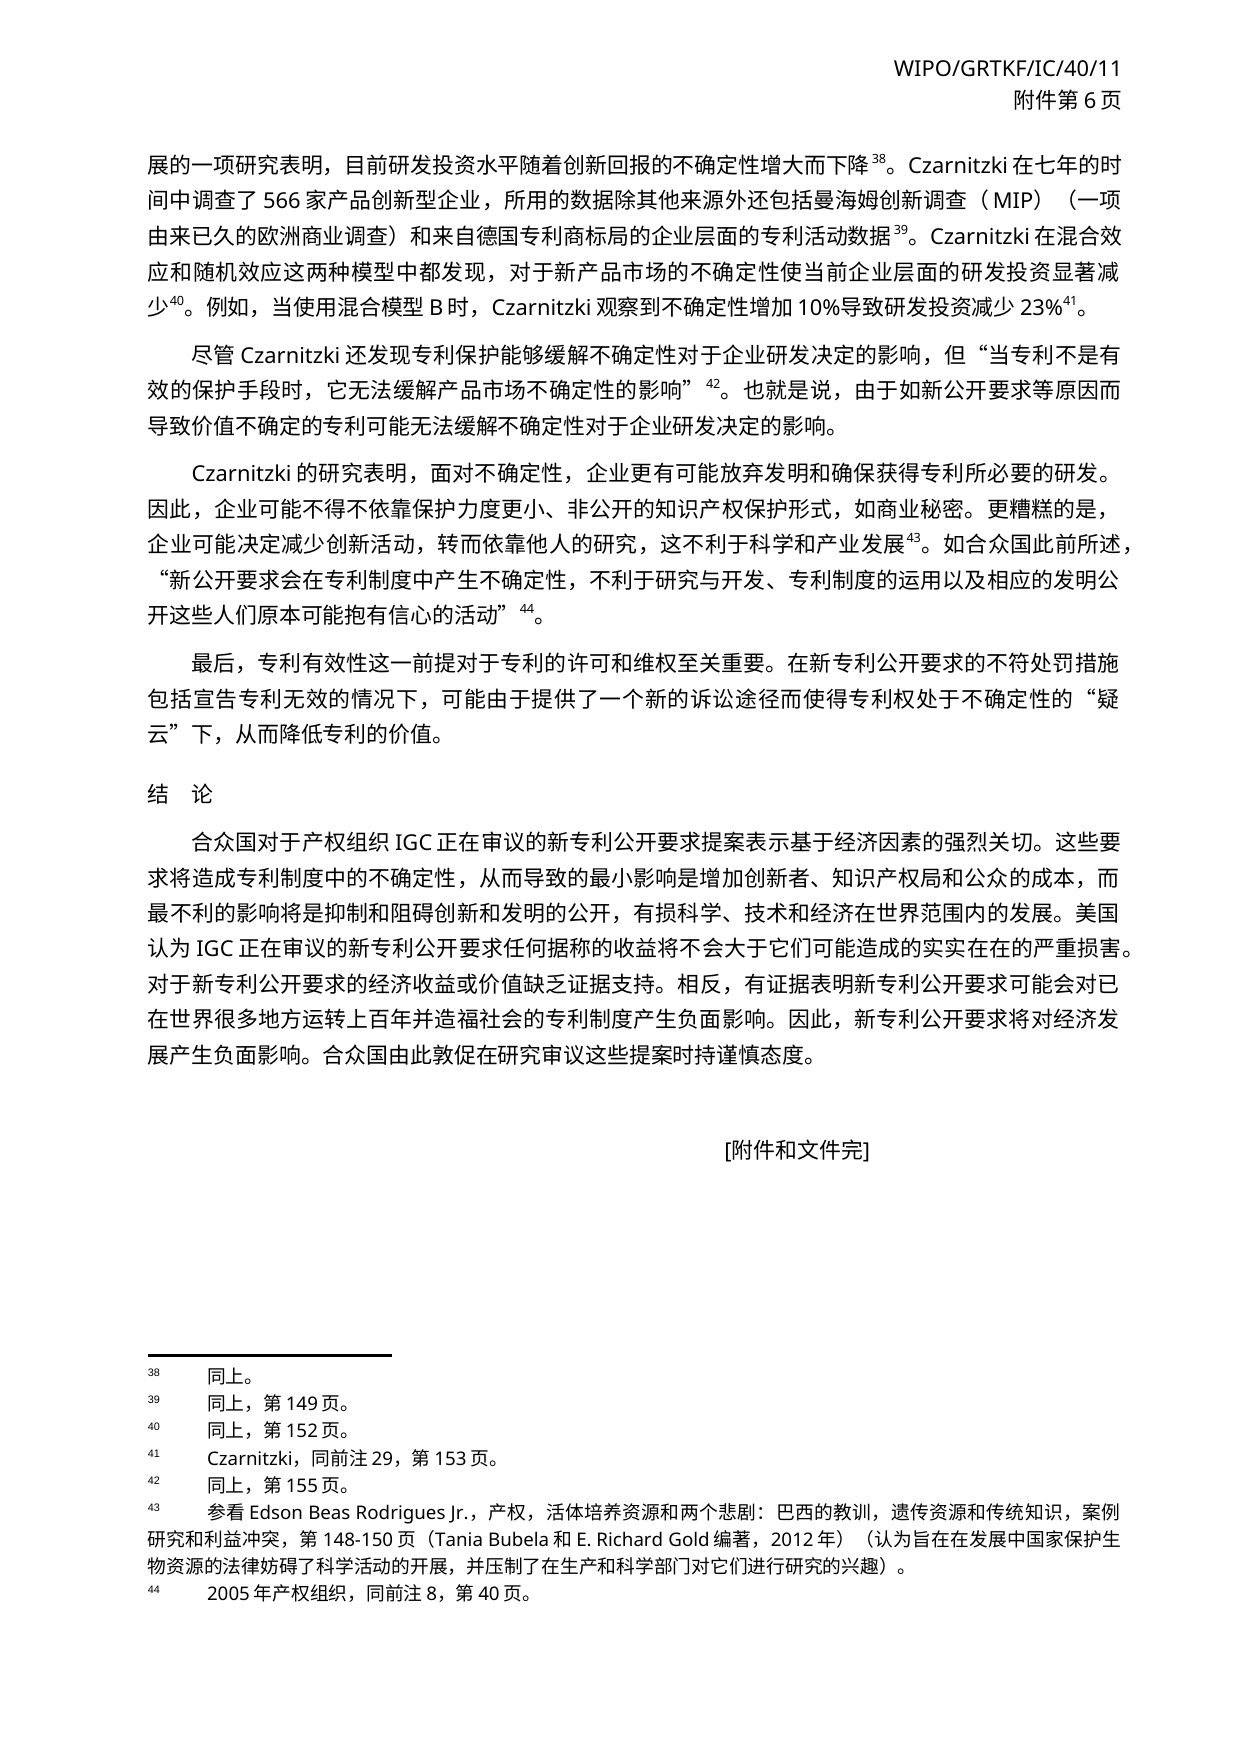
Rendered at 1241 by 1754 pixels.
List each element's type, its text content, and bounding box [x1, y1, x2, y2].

text [附件和文件完] [724, 1130, 1122, 1165]
text 最后，专利有效性这一前提对于专利的许可和维权至关重要。在新专利公开要求的不符处罚措施包括宣告专利无效的情况下，可能由于提供了一个新的诉讼途径而使得专利权处于不确定性的“疑云”下，从而降低专利的价值。 [148, 642, 1122, 749]
text Czarnitzki的研究表明，面对不确定性，企业更有可能放弃发明和确保获得专利所必要的研发。因此，企业可能不得不依靠保护力度更小、非公开的知识产权保护形式，如商业秘密。更糟糕的是，企业可能决定减少创新活动，转而依靠他人的研究，这不利于科学和产业发展。如合众国此前所述，“新公开要求会在专利制度中产生不确定性，不利于研究与开发、专利制度的运用以及相应的发明公开这些人们原本可能抱有信心的活动”。 [148, 453, 1122, 630]
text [148, 144, 1122, 322]
text 合众国对于产权组织IGC正在审议的新专利公开要求提案表示基于经济因素的强烈关切。这些要求将造成专利制度中的不确定性，从而导致的最小影响是增加创新者、知识产权局和公众的成本，而最不利的影响将是抑制和阻碍创新和发明的公开，有损科学、技术和经济在世界范围内的发展。美国认为IGC正在审议的新专利公开要求任何据称的收益将不会大于它们可能造成的实实在在的严重损害。对于新专利公开要求的经济收益或价值缺乏证据支持。相反，有证据表明新专利公开要求可能会对已在世界很多地方运转上百年并造福社会的专利制度产生负面影响。因此，新专利公开要求将对经济发展产生负面影响。合众国由此敦促在研究审议这些提案时持谨慎态度。 [148, 822, 1122, 1069]
text 尽管Czarnitzki还发现专利保护能够缓解不确定性对于企业研发决定的影响，但“当专利不是有效的保护手段时，它无法缓解产品市场不确定性的影响”。也就是说，由于如新公开要求等原因而导致价值不确定的专利可能无法缓解不确定性对于企业研发决定的影响。 [148, 334, 1122, 440]
text 结 论 [148, 774, 1122, 809]
